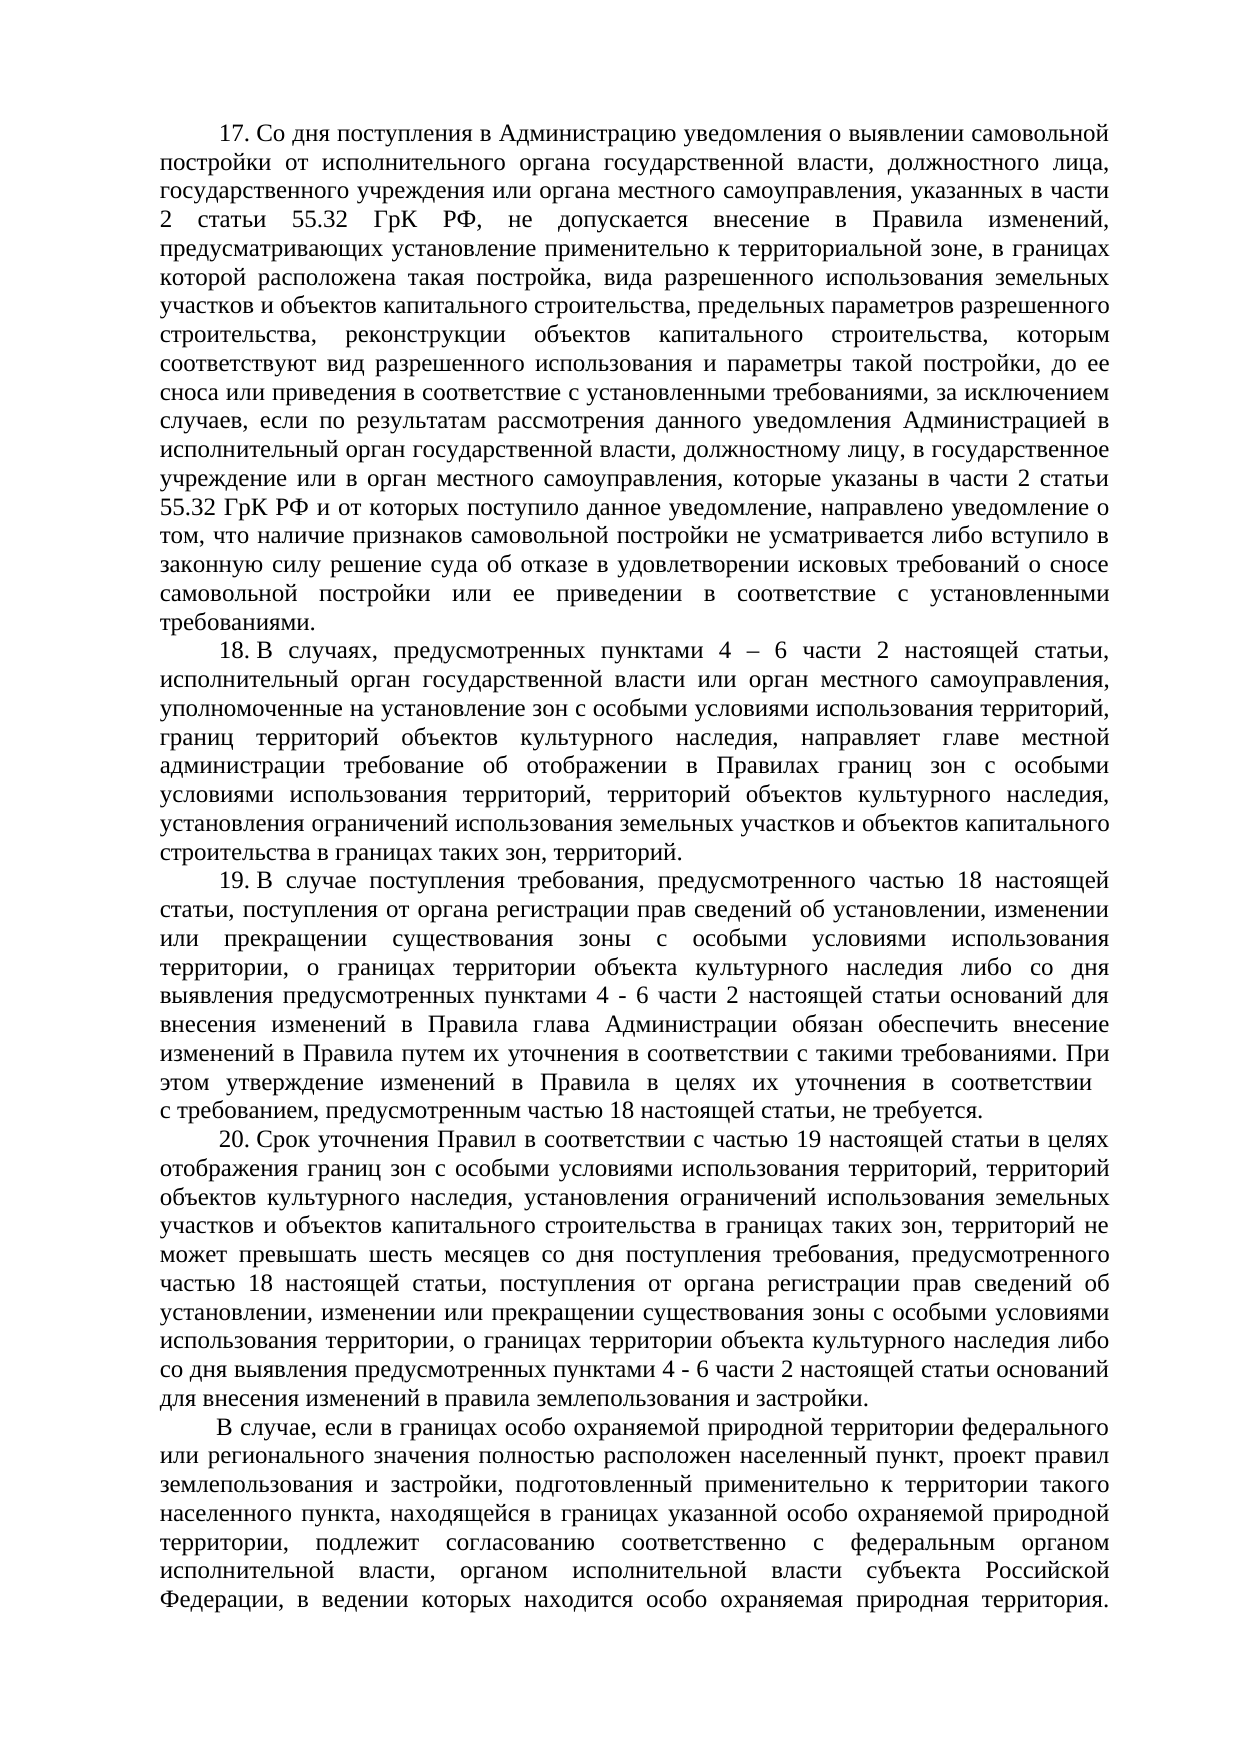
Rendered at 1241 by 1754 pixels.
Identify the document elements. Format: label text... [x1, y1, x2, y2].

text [159, 1412, 1110, 1613]
text 20. Срок уточнения Правил в соответствии с частью 19 настоящей статьи в целях отображения границ зон с особыми условиями использования территорий, территорий объектов культурного наследия, установления ограничений использования земельных участков и объектов капитального строительства в границах таких зон, территорий не может превышать шесть месяцев со дня поступления требования, предусмотренного частью 18 настоящей статьи, поступления от органа регистрации прав сведений об установлении, изменении или прекращении существования зоны с особыми условиями использования территории, о границах территории объекта культурного наследия либо со дня выявления предусмотренных пунктами 4 - 6 части 2 настоящей статьи оснований для внесения изменений в правила землепользования и застройки. [159, 1124, 1110, 1412]
text 19. В случае поступления требования, предусмотренного частью 18 настоящей статьи, поступления от органа регистрации прав сведений об установлении, изменении или прекращении существования зоны с особыми условиями использования территории, о границах территории объекта культурного наследия либо со дня выявления предусмотренных пунктами 4 - 6 части 2 настоящей статьи оснований для внесения изменений в Правила глава Администрации обязан обеспечить внесение изменений в Правила путем их уточнения в соответствии с такими требованиями. При этом утверждение изменений в Правила в целях их уточнения в соответствии с требованием, предусмотренным частью 18 настоящей статьи, не требуется. [159, 866, 1110, 1124]
text 18. В случаях, предусмотренных пунктами 4 – 6 части 2 настоящей статьи, исполнительный орган государственной власти или орган местного самоуправления, уполномоченные на установление зон с особыми условиями использования территорий, границ территорий объектов культурного наследия, направляет главе местной администрации требование об отображении в Правилах границ зон с особыми условиями использования территорий, территорий объектов культурного наследия, установления ограничений использования земельных участков и объектов капитального строительства в границах таких зон, территорий. [159, 636, 1110, 866]
text 17. Со дня поступления в Администрацию уведомления о выявлении самовольной постройки от исполнительного органа государственной власти, должностного лица, государственного учреждения или органа местного самоуправления, указанных в части 2 статьи 55.32 ГрК РФ, не допускается внесение в Правила изменений, предусматривающих установление применительно к территориальной зоне, в границах которой расположена такая постройка, вида разрешенного использования земельных участков и объектов капитального строительства, предельных параметров разрешенного строительства, реконструкции объектов капитального строительства, которым соответствуют вид разрешенного использования и параметры такой постройки, до ее сноса или приведения в соответствие с установленными требованиями, за исключением случаев, если по результатам рассмотрения данного уведомления Администрацией в исполнительный орган государственной власти, должностному лицу, в государственное учреждение или в орган местного самоуправления, которые указаны в части 2 статьи 55.32 ГрК РФ и от которых поступило данное уведомление, направлено уведомление о том, что наличие признаков самовольной постройки не усматривается либо вступило в законную силу решение суда об отказе в удовлетворении исковых требований о сносе самовольной постройки или ее приведении в соответствие с установленными требованиями. [159, 118, 1110, 636]
